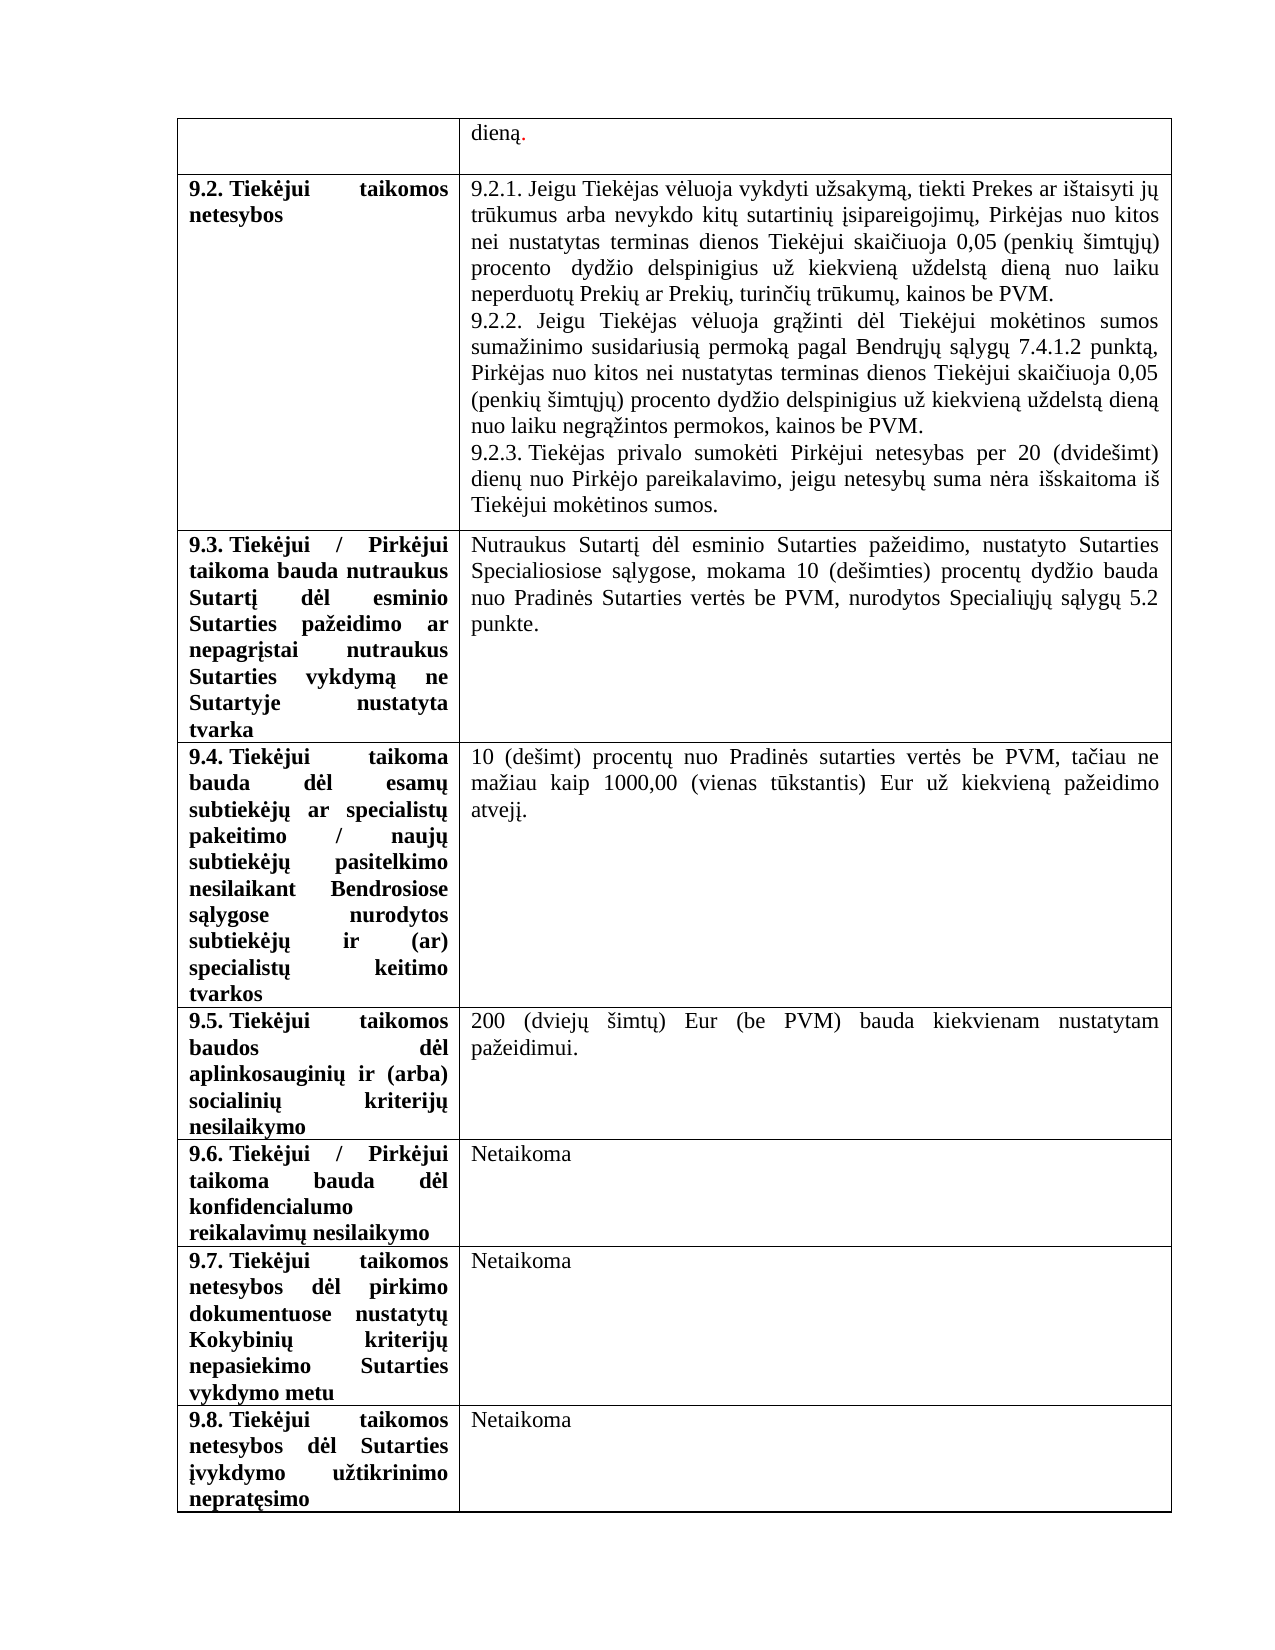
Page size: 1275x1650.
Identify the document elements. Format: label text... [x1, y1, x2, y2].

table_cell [178, 119, 459, 174]
table_cell 9.8. Tiekėjui taikomos netesybos dėl Sutarties įvykdymo užtikrinimo nepratęsimo [178, 1406, 459, 1511]
table_cell Netaikoma [460, 1247, 1171, 1405]
table_cell Netaikoma [460, 1140, 1171, 1246]
table_cell 9.6. Tiekėjui / Pirkėjui taikoma bauda dėl konfidencialumo reikalavimų nesilaikymo [178, 1140, 459, 1246]
table_cell 9.2. Tiekėjui taikomos netesybos [178, 175, 459, 530]
table_cell 10 (dešimt) procentų nuo Pradinės sutarties vertės be PVM, tačiau ne mažiau kaip 1000,00 (vienas tūkstantis) Eur už kiekvieną pažeidimo atvejį. [460, 743, 1171, 1007]
table_cell 9.5. Tiekėjui taikomos baudos dėl aplinkosauginių ir (arba) socialinių kriterijų nesilaikymo [178, 1008, 459, 1139]
table_cell 200 (dviejų šimtų) Eur (be PVM) bauda kiekvienam nustatytam pažeidimui. [460, 1008, 1171, 1139]
table_cell Netaikoma [460, 1406, 1171, 1511]
table_cell 9.3. Tiekėjui / Pirkėjui taikoma bauda nutraukus Sutartį dėl esminio Sutarties pažeidimo ar nepagrįstai nutraukus Sutarties vykdymą ne Sutartyje nustatyta tvarka [178, 531, 459, 742]
table_cell 9.4. Tiekėjui taikoma bauda dėl esamų subtiekėjų ar specialistų pakeitimo / naujų subtiekėjų pasitelkimo nesilaikant Bendrosiose sąlygose nurodytos subtiekėjų ir (ar) specialistų keitimo tvarkos [178, 743, 459, 1007]
table_cell 9.7. Tiekėjui taikomos netesybos dėl pirkimo dokumentuose nustatytų Kokybinių kriterijų nepasiekimo Sutarties vykdymo metu [178, 1247, 459, 1405]
table_cell Nutraukus Sutartį dėl esminio Sutarties pažeidimo, nustatyto Sutarties Specialiosiose sąlygose, mokama 10 (dešimties) procentų dydžio bauda nuo Pradinės Sutarties vertės be PVM, nurodytos Specialiųjų sąlygų 5.2 punkte. [460, 531, 1171, 742]
table_cell 9.2.1. Jeigu Tiekėjas vėluoja vykdyti užsakymą, tiekti Prekes ar ištaisyti jų trūkumus arba nevykdo kitų sutartinių įsipareigojimų, Pirkėjas nuo kitos nei nustatytas terminas dienos Tiekėjui skaičiuoja 0,05 (penkių šimtųjų) procento dydžio delspinigius už kiekvieną uždelstą dieną nuo laiku neperduotų Prekių ar Prekių, turinčių trūkumų, kainos be PVM. 9.2.2. Jeigu Tiekėjas vėluoja grąžinti dėl Tiekėjui mokėtinos sumos sumažinimo susidariusią permoką pagal Bendrųjų sąlygų 7.4.1.2 punktą, Pirkėjas nuo kitos nei nustatytas terminas dienos Tiekėjui skaičiuoja 0,05 (penkių šimtųjų) procento dydžio delspinigius už kiekvieną uždelstą dieną nuo laiku negrąžintos permokos, kainos be PVM. 9.2.3. Tiekėjas privalo sumokėti Pirkėjui netesybas per 20 (dvidešimt) dienų nuo Pirkėjo pareikalavimo, jeigu netesybų suma nėra išskaitoma iš Tiekėjui mokėtinos sumos. [460, 175, 1171, 530]
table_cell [460, 119, 1171, 174]
